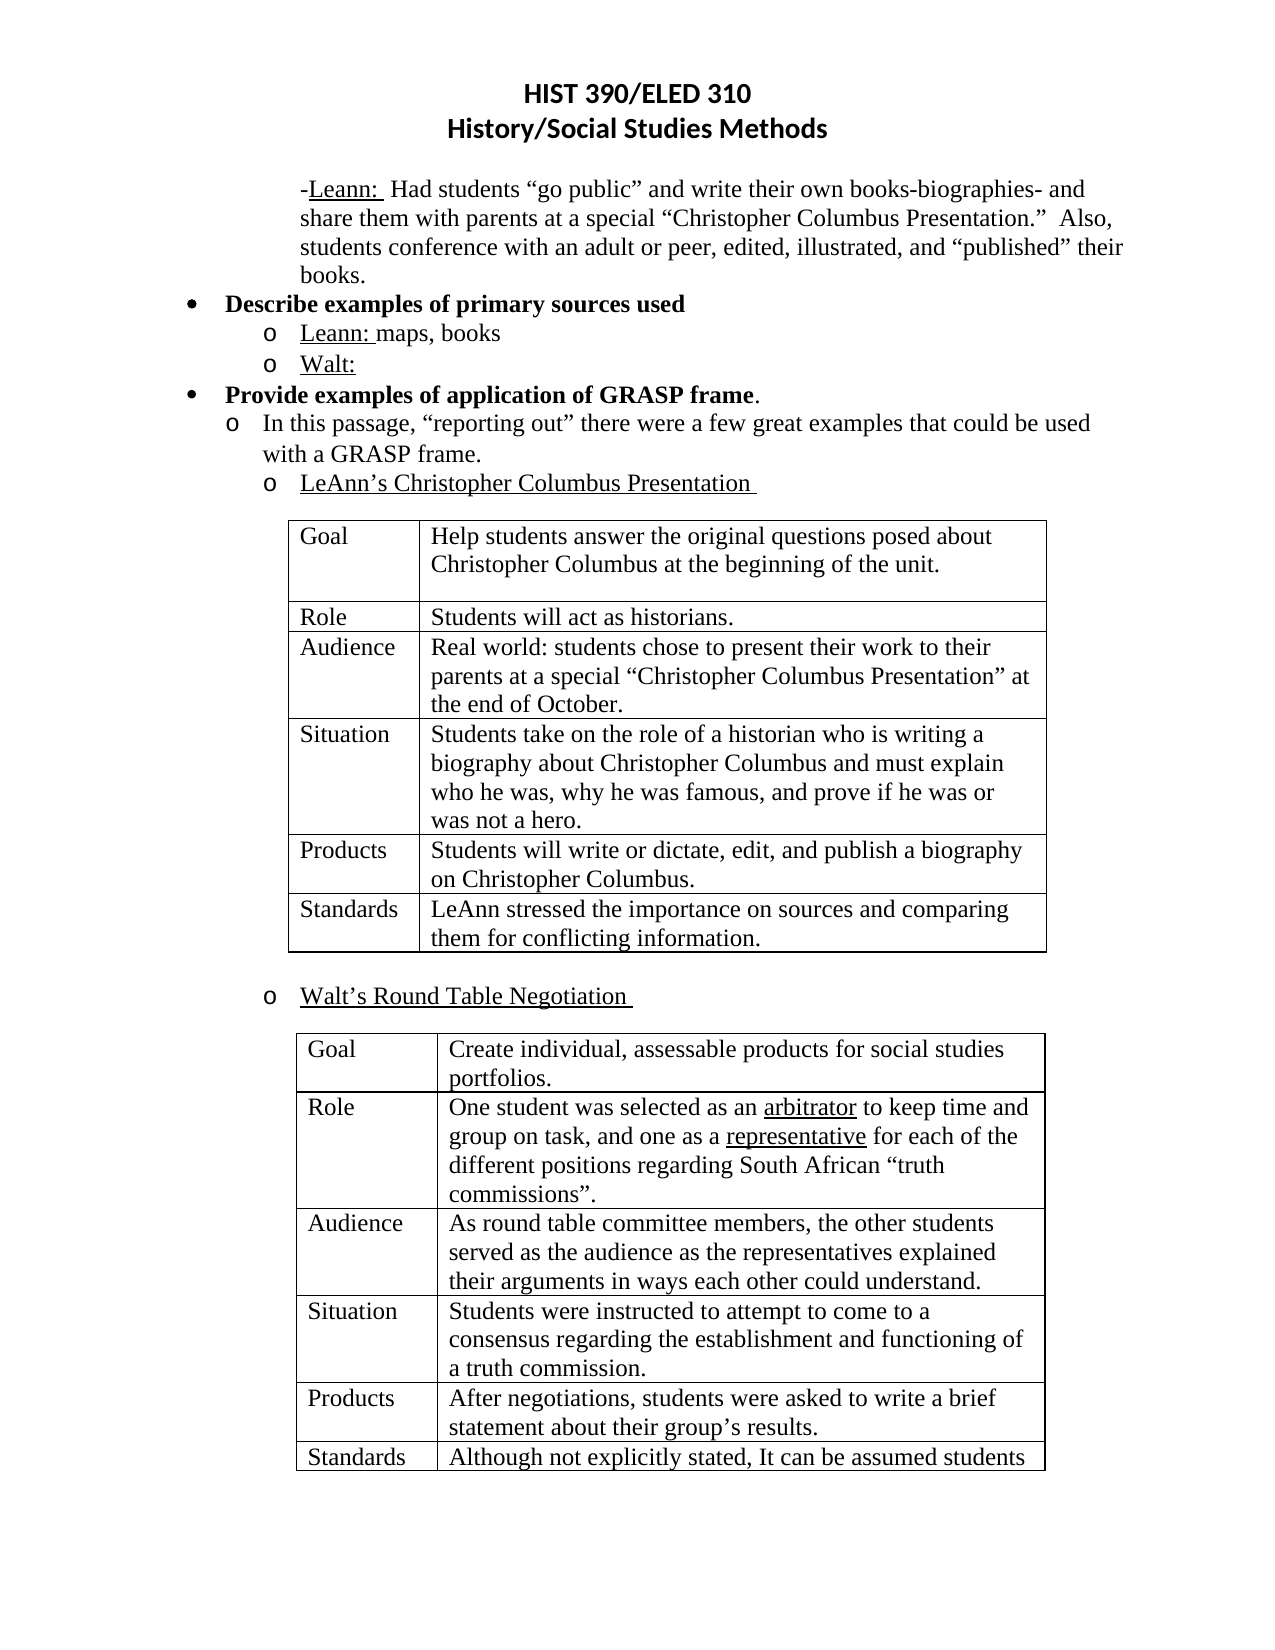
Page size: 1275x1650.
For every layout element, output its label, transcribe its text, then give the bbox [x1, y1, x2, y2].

list Walt’s Round Table Negotiation [262, 981, 1125, 1012]
table_cell Audience [289, 632, 419, 718]
table_header Goal [297, 1034, 437, 1091]
list LeAnn’s Christopher Columbus Presentation [262, 468, 1125, 499]
list Walt: [262, 349, 1125, 380]
table_cell Standards [289, 894, 419, 951]
table_cell Audience [297, 1209, 437, 1295]
table_cell Role [289, 602, 419, 631]
table_cell Products [289, 835, 419, 893]
table_cell Situation [297, 1296, 437, 1382]
table_cell Standards [297, 1442, 437, 1470]
table_cell Situation [289, 719, 419, 834]
table_header Goal [289, 521, 419, 601]
table_cell Real world: students chose to present their work to their parents at a special “Christopher Columbus Presentation” at the end of October. [420, 632, 1046, 718]
list -Leann: Had students “go public” and write their own books-biographies- and share them with parents at a special “Christopher Columbus Presentation.” Also, students conference with an adult or peer, edited, illustrated, and “published” their books. [300, 174, 1125, 289]
table_header Help students answer the original questions posed about Christopher Columbus at the beginning of the unit. [420, 521, 1046, 601]
table_cell Role [297, 1093, 437, 1207]
list In this passage, “reporting out” there were a few great examples that could be used with a GRASP frame. [225, 408, 1125, 468]
table_cell As round table committee members, the other students served as the audience as the representatives explained their arguments in ways each other could understand. [438, 1209, 1044, 1295]
table_cell LeAnn stressed the importance on sources and comparing them for conflicting information. [420, 894, 1046, 951]
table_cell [438, 1442, 1044, 1470]
list Describe examples of primary sources used [187, 289, 1125, 318]
table_cell Products [297, 1383, 437, 1441]
table_cell Students will write or dictate, edit, and publish a biography on Christopher Columbus. [420, 835, 1046, 893]
list Leann: maps, books [262, 318, 1125, 349]
table_cell Students will act as historians. [420, 602, 1046, 631]
table_cell One student was selected as an arbitrator to keep time and group on task, and one as a representative for each of the different positions regarding South African “truth commissions”. [438, 1093, 1044, 1207]
list Provide examples of application of GRASP frame. [187, 380, 1125, 408]
table_cell After negotiations, students were asked to write a brief statement about their group’s results. [438, 1383, 1044, 1441]
table_cell Students were instructed to attempt to come to a consensus regarding the establishment and functioning of a truth commission. [438, 1296, 1044, 1382]
table_cell Students take on the role of a historian who is writing a biography about Christopher Columbus and must explain who he was, why he was famous, and prove if he was or was not a hero. [420, 719, 1046, 834]
table_header Create individual, assessable products for social studies portfolios. [438, 1034, 1044, 1091]
